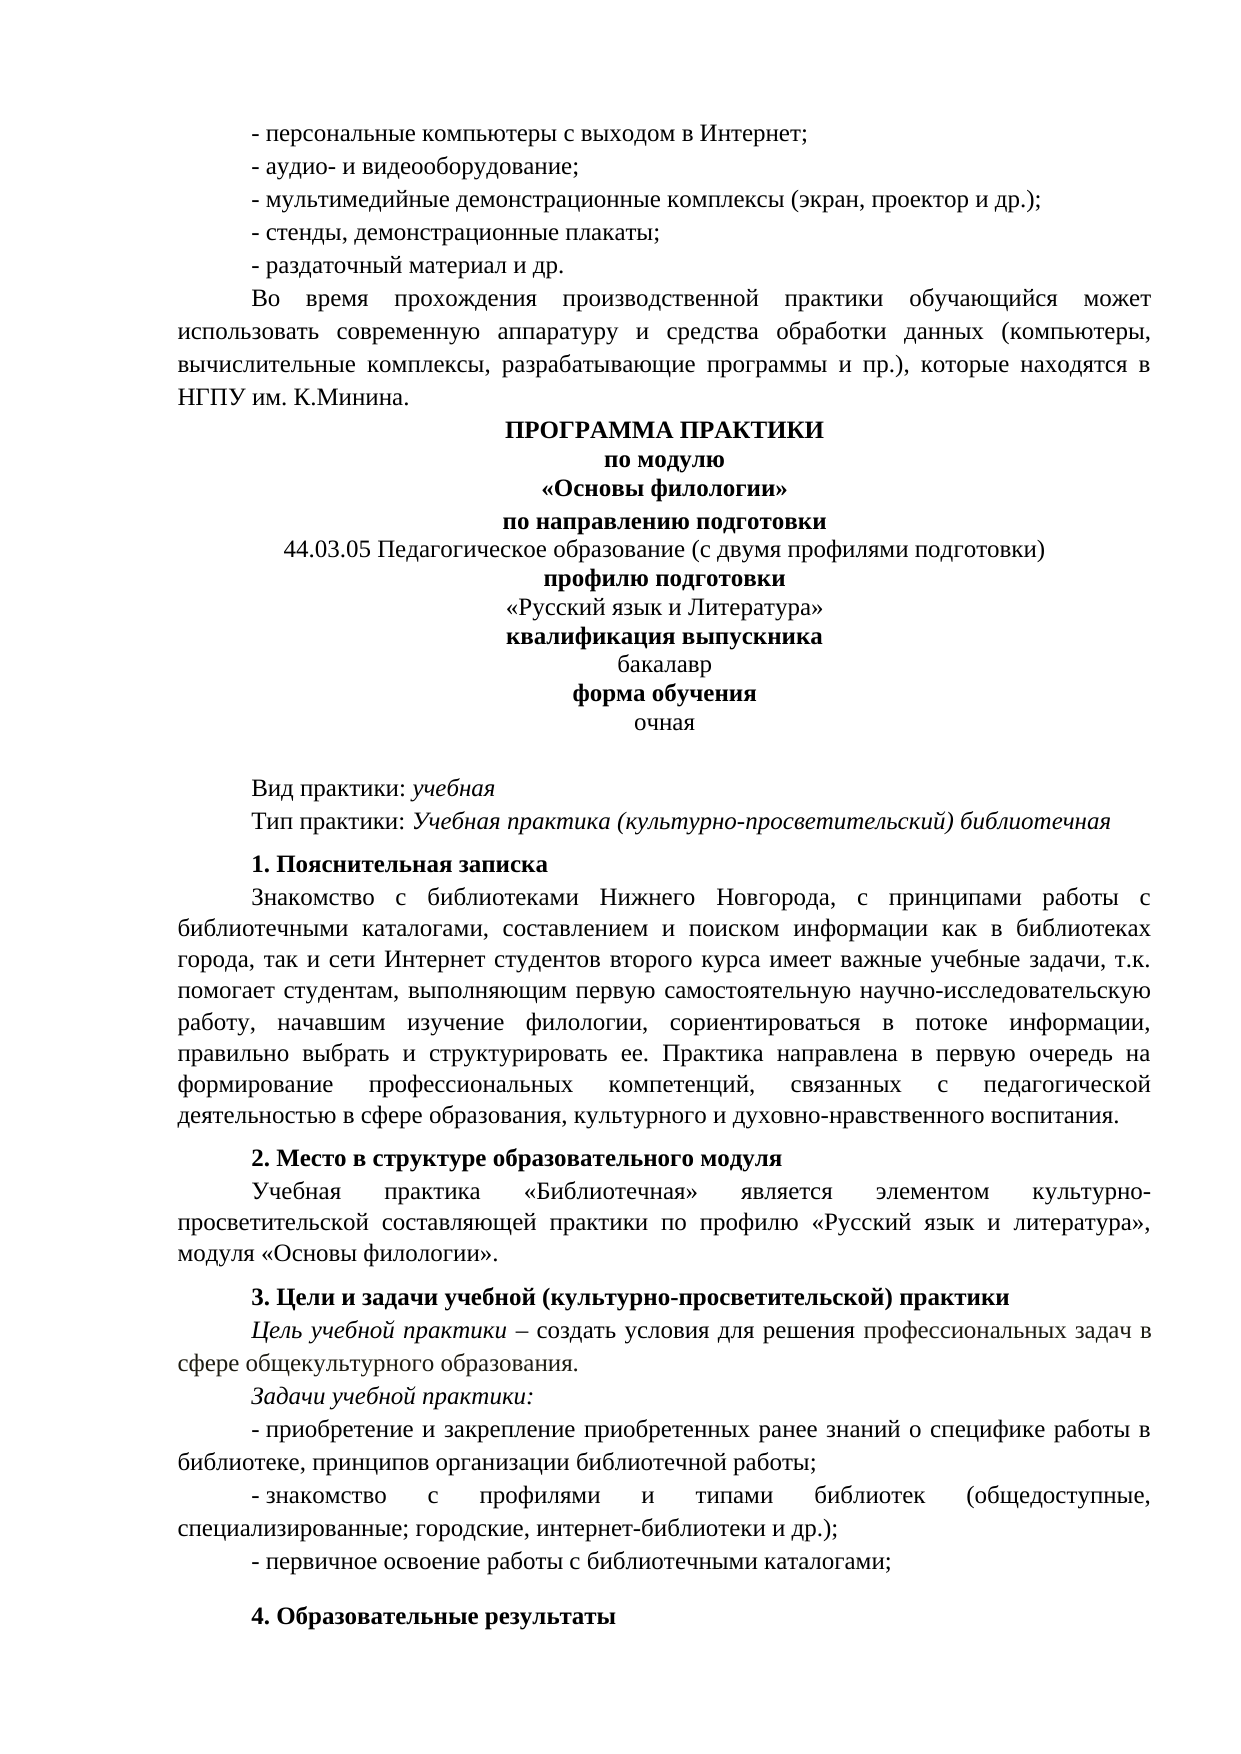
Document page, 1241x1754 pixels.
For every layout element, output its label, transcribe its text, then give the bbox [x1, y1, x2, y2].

text 4. Образовательные результаты [177, 1601, 1152, 1630]
text форма обучения [177, 678, 1152, 707]
text - первичное освоение работы с библиотечными каталогами; [177, 1546, 1152, 1575]
text - стенды, демонстрационные плакаты; [177, 217, 1152, 246]
text Учебная практика «Библиотечная» является элементом культурно-просветительской составляющей практики по профилю «Русский язык и литература», модуля «Основы филологии». [177, 1176, 1152, 1267]
text - мультимедийные демонстрационные комплексы (экран, проектор и др.); [177, 184, 1152, 213]
text «Русский язык и Литература» [177, 592, 1152, 621]
text очная [177, 707, 1152, 736]
text - знакомство с профилями и типами библиотек (общедоступные, специализированные; городские, интернет-библиотеки и др.); [177, 1480, 1152, 1542]
text 44.03.05 Педагогическое образование (с двумя профилями подготовки) [177, 534, 1152, 563]
text 2. Место в структуре образовательного модуля [251, 1143, 1152, 1172]
text Цель учебной практики – создать условия для решения профессиональных задач в сфере общекультурного образования. [177, 1315, 1152, 1377]
text ПРОГРАММА ПРАКТИКИ [177, 415, 1152, 444]
text 3. Цели и задачи учебной (культурно-просветительской) практики [177, 1282, 1152, 1311]
text - приобретение и закрепление приобретенных ранее знаний о специфике работы в библиотеке, принципов организации библиотечной работы; [177, 1414, 1152, 1476]
text Тип практики: Учебная практика (культурно-просветительский) библиотечная [177, 806, 1152, 835]
text по модулю [177, 444, 1152, 473]
text Задачи учебной практики: [177, 1381, 1152, 1410]
text квалификация выпускника [177, 621, 1152, 649]
text по направлению подготовки [177, 506, 1152, 534]
text - аудио- и видеооборудование; [177, 151, 1152, 180]
text Вид практики: учебная [177, 773, 1152, 802]
text 1. Пояснительная записка [251, 849, 1152, 878]
text профилю подготовки [177, 563, 1152, 592]
text Знакомство с библиотеками Нижнего Новгорода, с принципами работы с библиотечными каталогами, составлением и поиском информации как в библиотеках города, так и сети Интернет студентов второго курса имеет важные учебные задачи, т.к. помогает студентам, выполняющим первую самостоятельную научно-исследовательскую работу, начавшим изучение филологии, сориентироваться в потоке информации, правильно выбрать и структурировать ее. Практика направлена в первую очередь на формирование профессиональных компетенций, связанных с педагогической деятельностью в сфере образования, культурного и духовно-нравственного воспитания. [177, 882, 1152, 1128]
text «Основы филологии» [177, 473, 1152, 502]
text - персональные компьютеры с выходом в Интернет; [177, 118, 1152, 147]
text Во время прохождения производственной практики обучающийся может использовать современную аппаратуру и средства обработки данных (компьютеры, вычислительные комплексы, разрабатывающие программы и пр.), которые находятся в НГПУ им. К.Минина. [177, 283, 1152, 411]
text - раздаточный материал и др. [177, 250, 1152, 279]
text бакалавр [177, 649, 1152, 678]
